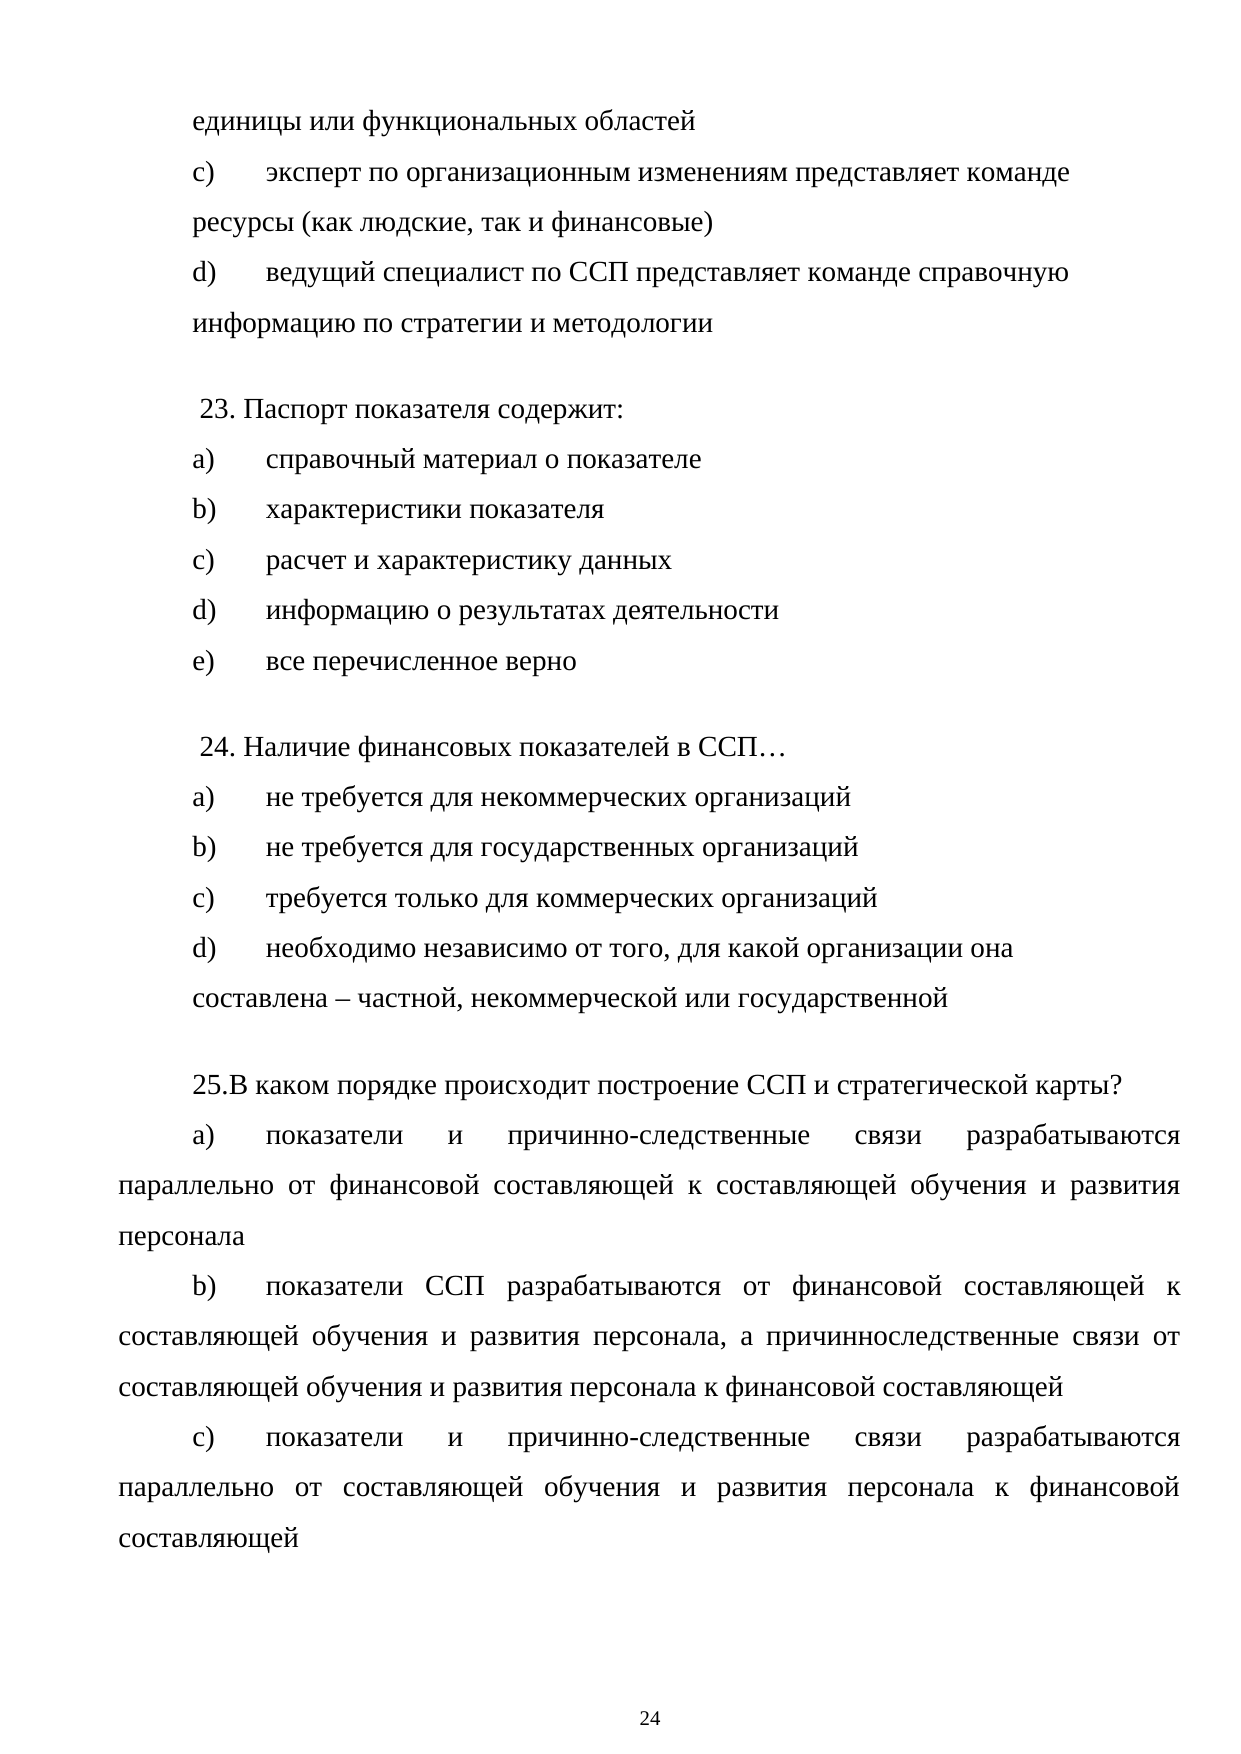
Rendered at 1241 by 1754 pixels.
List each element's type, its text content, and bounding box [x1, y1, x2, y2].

list все перечисленное верно [118, 643, 1181, 676]
text единицы или функциональных областей [118, 103, 1181, 137]
text ресурсы (как людские, так и финансовые) [118, 204, 1181, 238]
list характеристики показателя [118, 492, 1181, 525]
text 24. Наличие финансовых показателей в ССП… [118, 729, 1181, 762]
list показатели и причинно-следственные связи разрабатываются параллельно от финансовой составляющей к составляющей обучения и развития персонала [118, 1117, 1181, 1251]
text составлена – частной, некоммерческой или государственной [118, 981, 1181, 1014]
text 23. Паспорт показателя содержит: [118, 391, 1181, 424]
list показатели и причинно-следственные связи разрабатываются параллельно от составляющей обучения и развития персонала к финансовой составляющей [118, 1419, 1181, 1553]
list не требуется для государственных организаций [118, 829, 1181, 863]
list показатели ССП разрабатываются от финансовой составляющей к составляющей обучения и развития персонала, а причинноследственные связи от составляющей обучения и развития персонала к финансовой составляющей [118, 1268, 1181, 1402]
list необходимо независимо от того, для какой организации она [118, 930, 1181, 964]
list информацию о результатах деятельности [118, 592, 1181, 626]
text 25.В каком порядке происходит построение ССП и стратегической карты? [118, 1067, 1181, 1100]
list справочный материал о показателе [118, 441, 1181, 475]
list не требуется для некоммерческих организаций [118, 779, 1181, 813]
list ведущий специалист по ССП представляет команде справочную [118, 254, 1181, 288]
list требуется только для коммерческих организаций [118, 880, 1181, 913]
list эксперт по организационным изменениям представляет команде [118, 154, 1181, 187]
list расчет и характеристику данных [118, 542, 1181, 576]
text информацию по стратегии и методологии [118, 305, 1181, 338]
